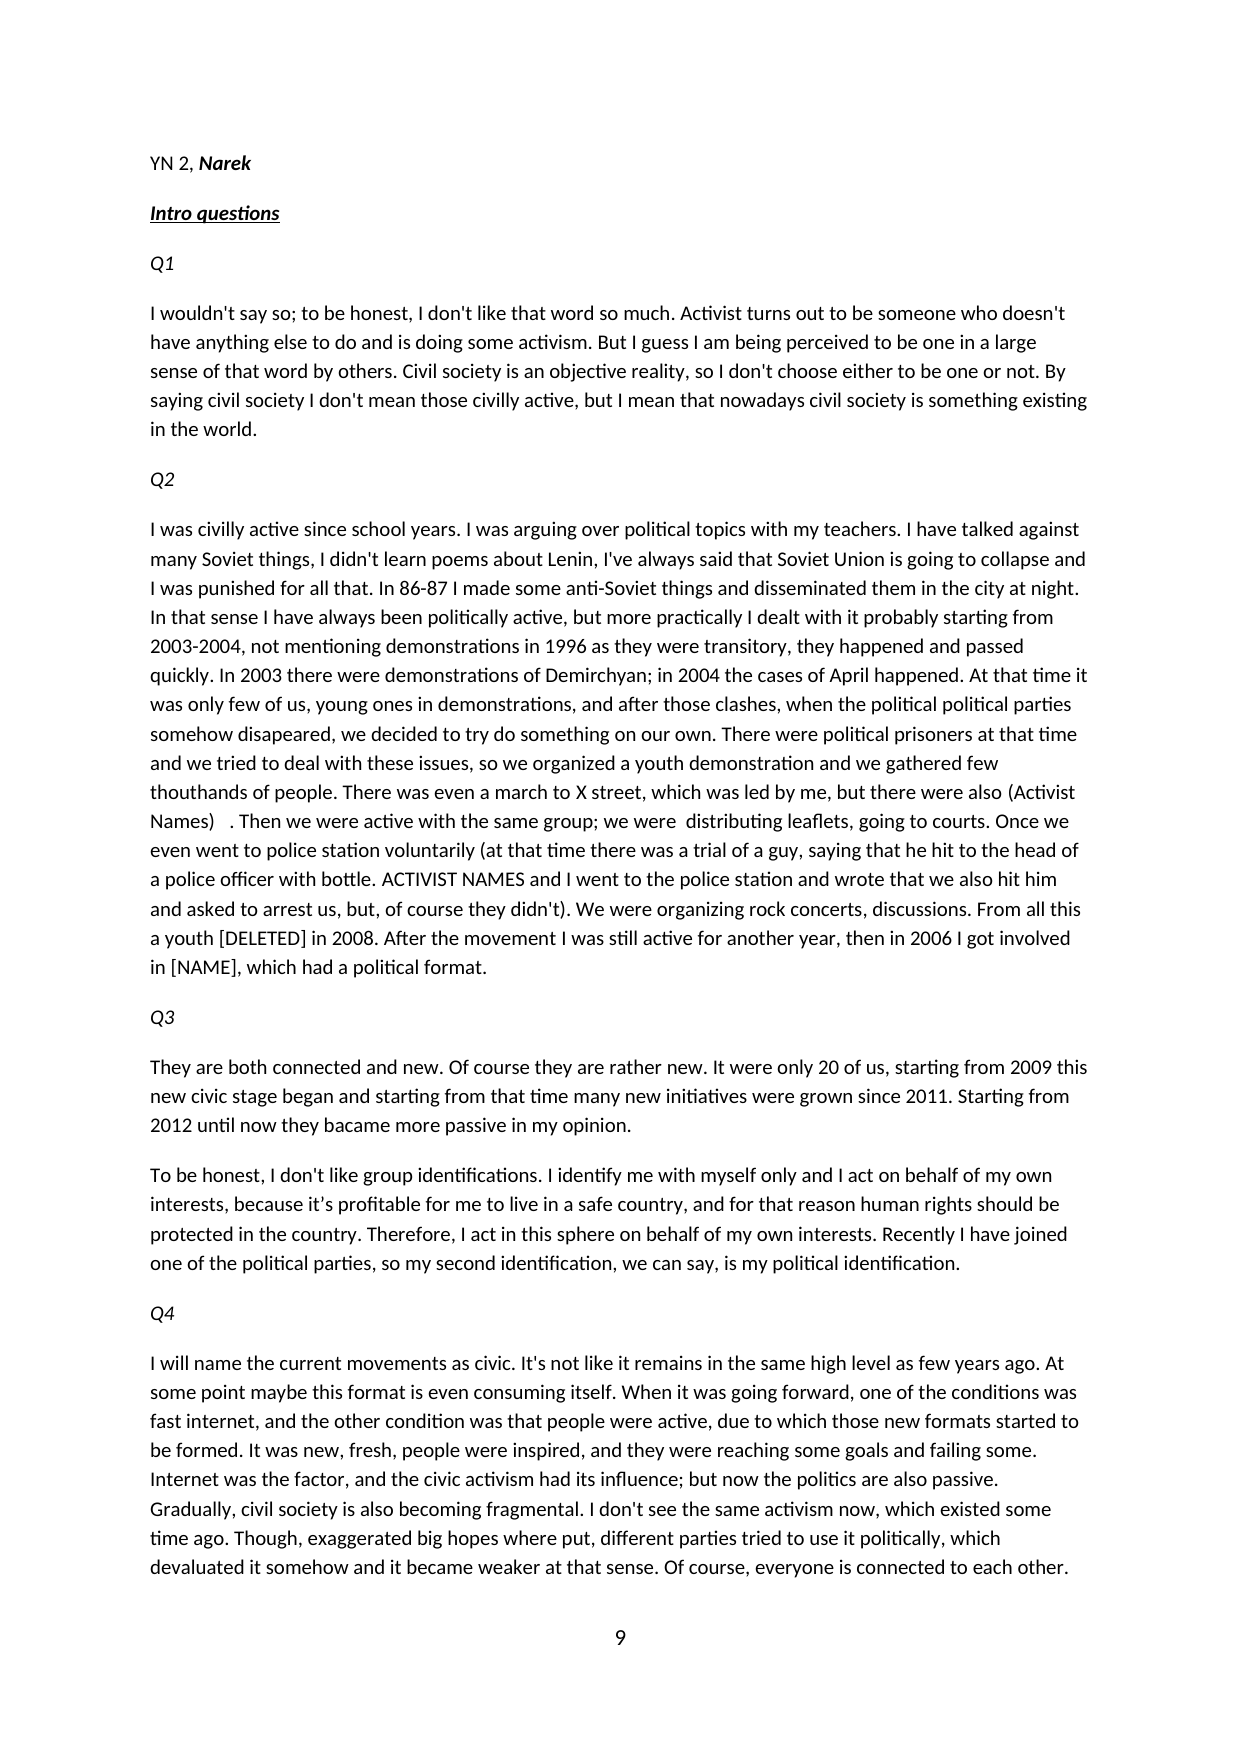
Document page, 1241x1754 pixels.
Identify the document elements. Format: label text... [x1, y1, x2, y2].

text Q4 [150, 1300, 1090, 1325]
text Q1 [150, 250, 1090, 275]
text I wouldn't say so; to be honest, I don't like that word so much. Activist turns out to be someone who doesn't have anything else to do and is doing some activism. But I guess I am being perceived to be one in a large sense of that word by others. Civil society is an objective reality, so I don't choose either to be one or not. By saying civil society I don't mean those civilly active, but I mean that nowadays civil society is something existing in the world. [150, 300, 1090, 442]
text Intro questions [150, 200, 1090, 225]
text To be honest, I don't like group identifications. I identify me with myself only and I act on behalf of my own interests, because it’s profitable for me to live in a safe country, and for that reason human rights should be protected in the country. Therefore, I act in this sphere on behalf of my own interests. Recently I have joined one of the political parties, so my second identification, we can say, is my political identification. [150, 1162, 1090, 1275]
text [150, 150, 1090, 175]
text I was civilly active since school years. I was arguing over political topics with my teachers. I have talked against many Soviet things, I didn't learn poems about Lenin, I've always said that Soviet Union is going to collapse and I was punished for all that. In 86-87 I made some anti-Soviet things and disseminated them in the city at night. In that sense I have always been politically active, but more practically I dealt with it probably starting from 2003-2004, not mentioning demonstrations in 1996 as they were transitory, they happened and passed quickly. In 2003 there were demonstrations of Demirchyan; in 2004 the cases of April happened. At that time it was only few of us, young ones in demonstrations, and after those clashes, when the political political parties somehow disapeared, we decided to try do something on our own. There were political prisoners at that time and we tried to deal with these issues, so we organized a youth demonstration and we gathered few thouthands of people. There was even a march to X street, which was led by me, but there were also (Activist Names) . Then we were active with the same group; we were distributing leaflets, going to courts. Once we even went to police station voluntarily (at that time there was a trial of a guy, saying that he hit to the head of a police officer with bottle. ACTIVIST NAMES and I went to the police station and wrote that we also hit him and asked to arrest us, but, of course they didn't). We were organizing rock concerts, discussions. From all this a youth [DELETED] in 2008. After the movement I was still active for another year, then in 2006 I got involved in [NAME], which had a political format. [150, 517, 1090, 979]
text Q2 [150, 467, 1090, 492]
text Q3 [150, 1004, 1090, 1029]
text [150, 1350, 1090, 1579]
text They are both connected and new. Of course they are rather new. It were only 20 of us, starting from 2009 this new civic stage began and starting from that time many new initiatives were grown since 2011. Starting from 2012 until now they bacame more passive in my opinion. [150, 1054, 1090, 1138]
